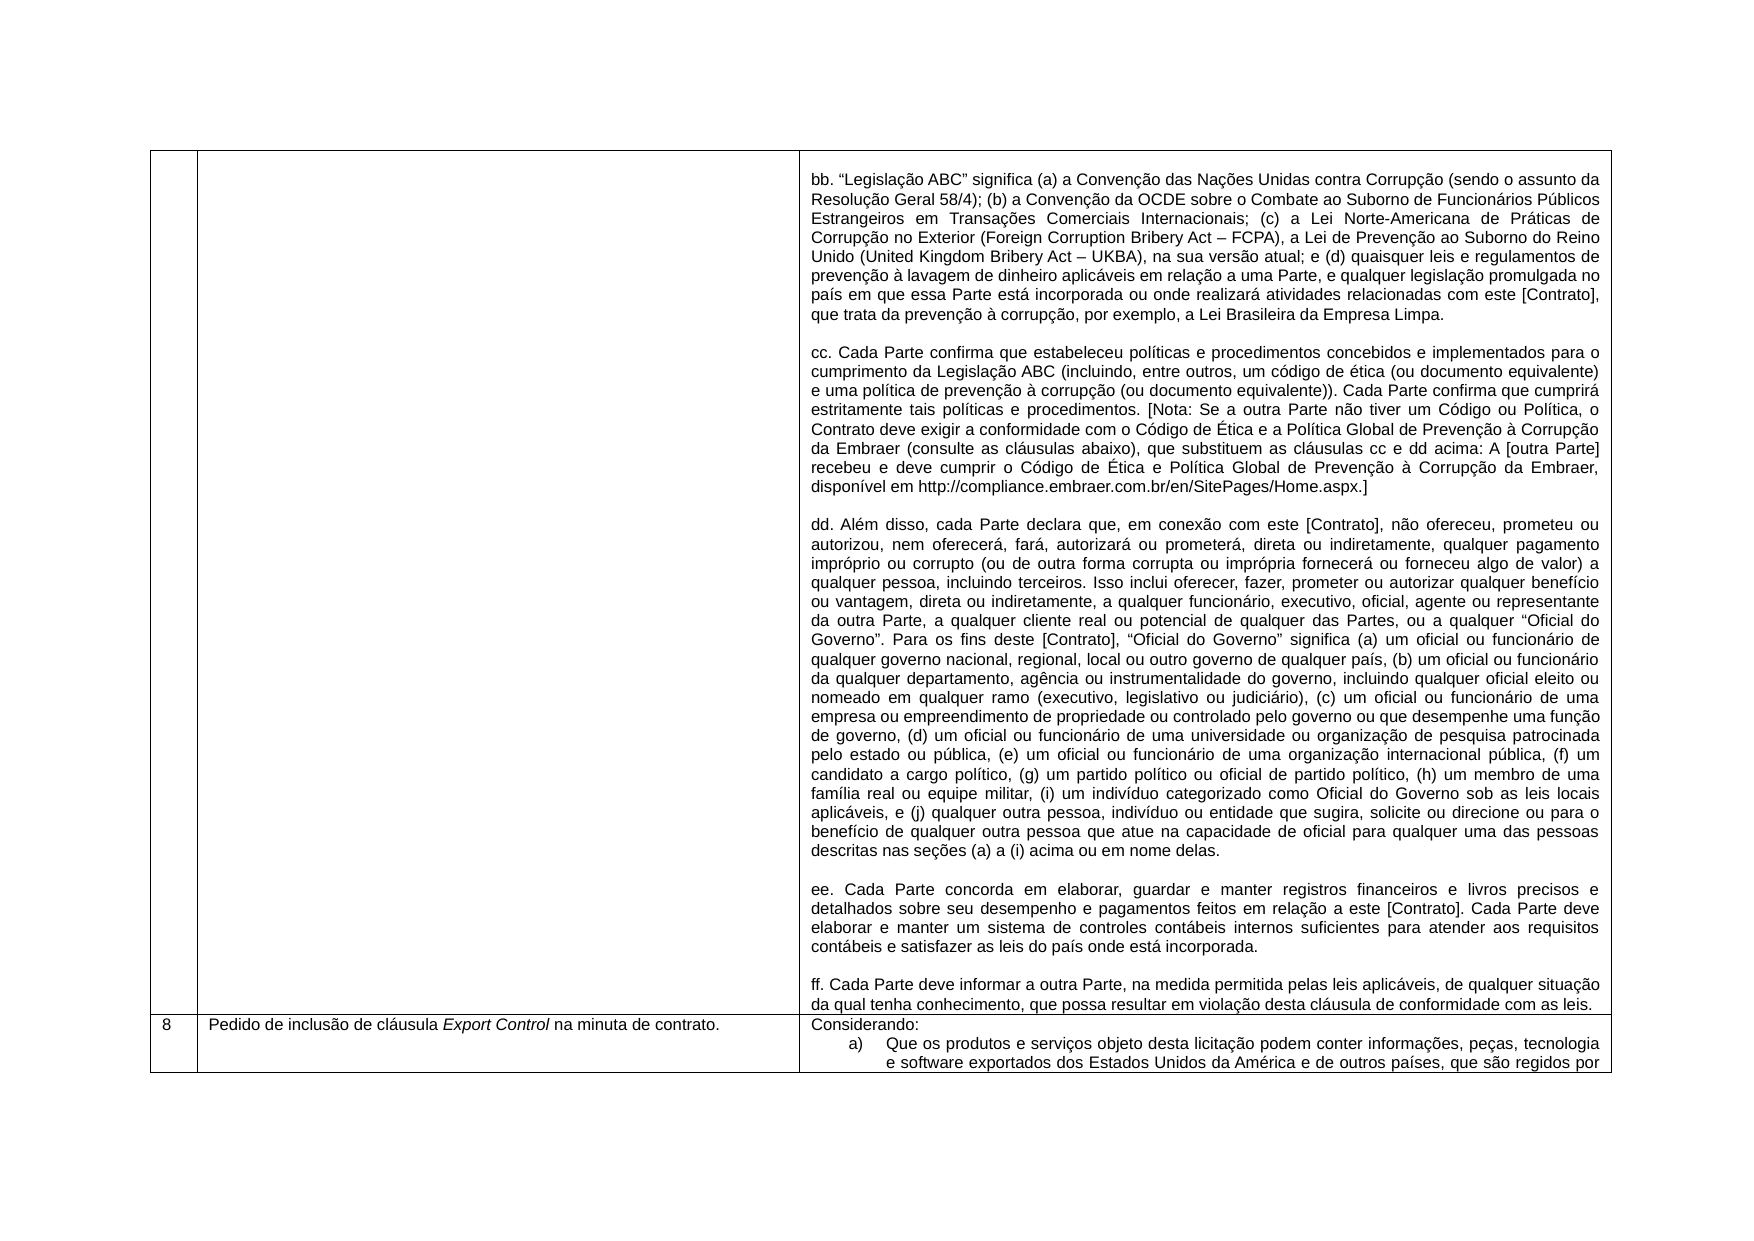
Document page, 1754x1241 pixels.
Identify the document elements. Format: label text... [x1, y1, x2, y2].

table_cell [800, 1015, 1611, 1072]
table_cell 8 [151, 1015, 197, 1072]
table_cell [198, 1015, 799, 1072]
table_cell 7 [151, 151, 197, 1013]
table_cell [198, 151, 799, 1013]
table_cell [800, 151, 1611, 1013]
